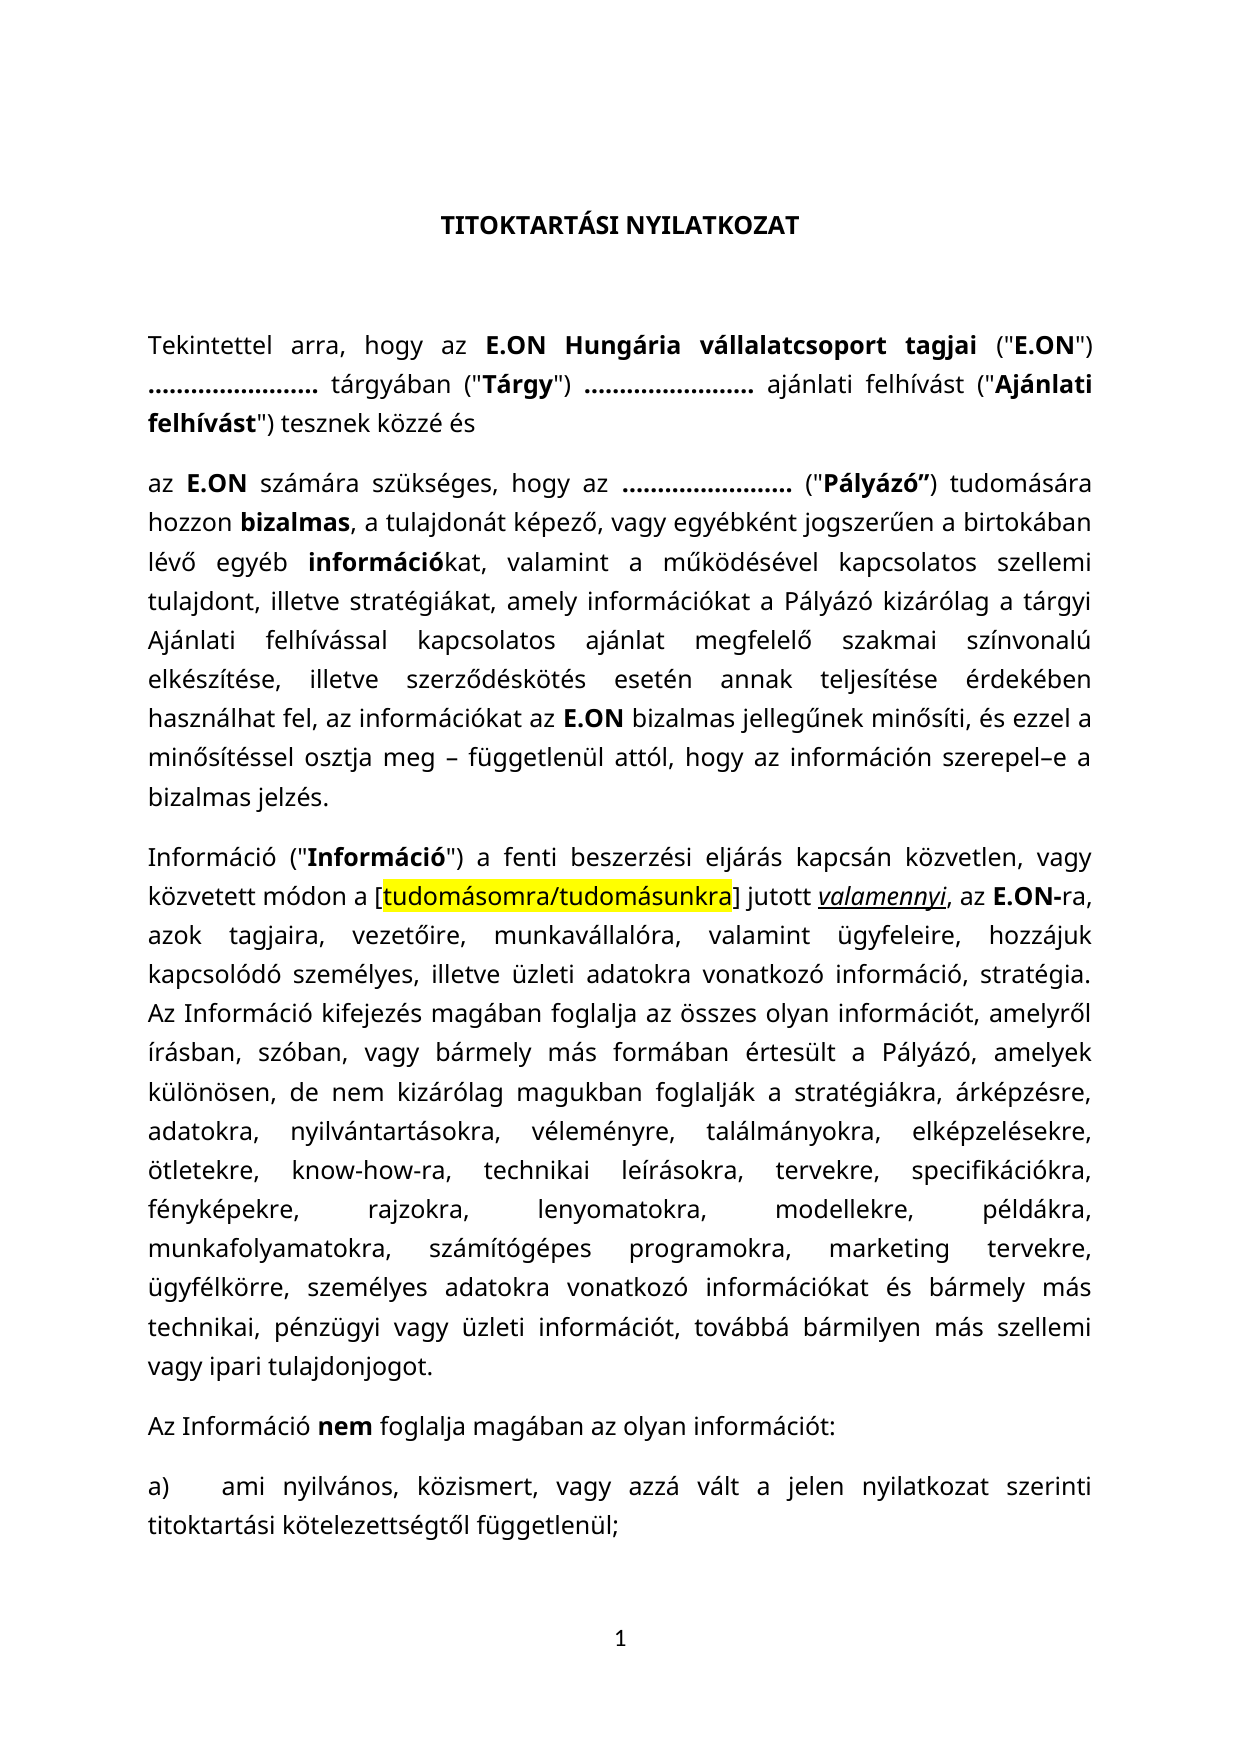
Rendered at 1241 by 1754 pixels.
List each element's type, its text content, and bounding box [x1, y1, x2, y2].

text Tekintettel arra, hogy az E.ON Hungária vállalatcsoport tagjai ("E.ON") …………………… tárgyában ("Tárgy") …………………… ajánlati felhívást ("Ajánlati felhívást") tesznek közzé és [148, 328, 1093, 440]
text Információ ("Információ") a fenti beszerzési eljárás kapcsán közvetlen, vagy közvetett módon a [tudomásomra/tudomásunkra] jutott valamennyi, az E.ON-ra, azok tagjaira, vezetőire, munkavállalóra, valamint ügyfeleire, hozzájuk kapcsolódó személyes, illetve üzleti adatokra vonatkozó információ, stratégia. Az Információ kifejezés magában foglalja az összes olyan információt, amelyről írásban, szóban, vagy bármely más formában értesült a Pályázó, amelyek különösen, de nem kizárólag magukban foglalják a stratégiákra, árképzésre, adatokra, nyilvántartásokra, véleményre, találmányokra, elképzelésekre, ötletekre, know-how-ra, technikai leírásokra, tervekre, specifikációkra, fényképekre, rajzokra, lenyomatokra, modellekre, példákra, munkafolyamatokra, számítógépes programokra, marketing tervekre, ügyfélkörre, személyes adatokra vonatkozó információkat és bármely más technikai, pénzügyi vagy üzleti információt, továbbá bármilyen más szellemi vagy ipari tulajdonjogot. [148, 839, 1093, 1382]
text TITOKTARTÁSI NYILATKOZAT [148, 208, 1093, 242]
text Az Információ nem foglalja magában az olyan információt: [148, 1408, 1093, 1442]
text a) ami nyilvános, közismert, vagy azzá vált a jelen nyilatkozat szerinti titoktartási kötelezettségtől függetlenül; [148, 1468, 1093, 1542]
text az E.ON számára szükséges, hogy az …………………… ("Pályázó”) tudomására hozzon bizalmas, a tulajdonát képező, vagy egyébként jogszerűen a birtokában lévő egyéb információkat, valamint a működésével kapcsolatos szellemi tulajdont, illetve stratégiákat, amely információkat a Pályázó kizárólag a tárgyi Ajánlati felhívással kapcsolatos ajánlat megfelelő szakmai színvonalú elkészítése, illetve szerződéskötés esetén annak teljesítése érdekében használhat fel, az információkat az E.ON bizalmas jellegűnek minősíti, és ezzel a minősítéssel osztja meg – függetlenül attól, hogy az információn szerepel–e a bizalmas jelzés. [148, 466, 1093, 813]
